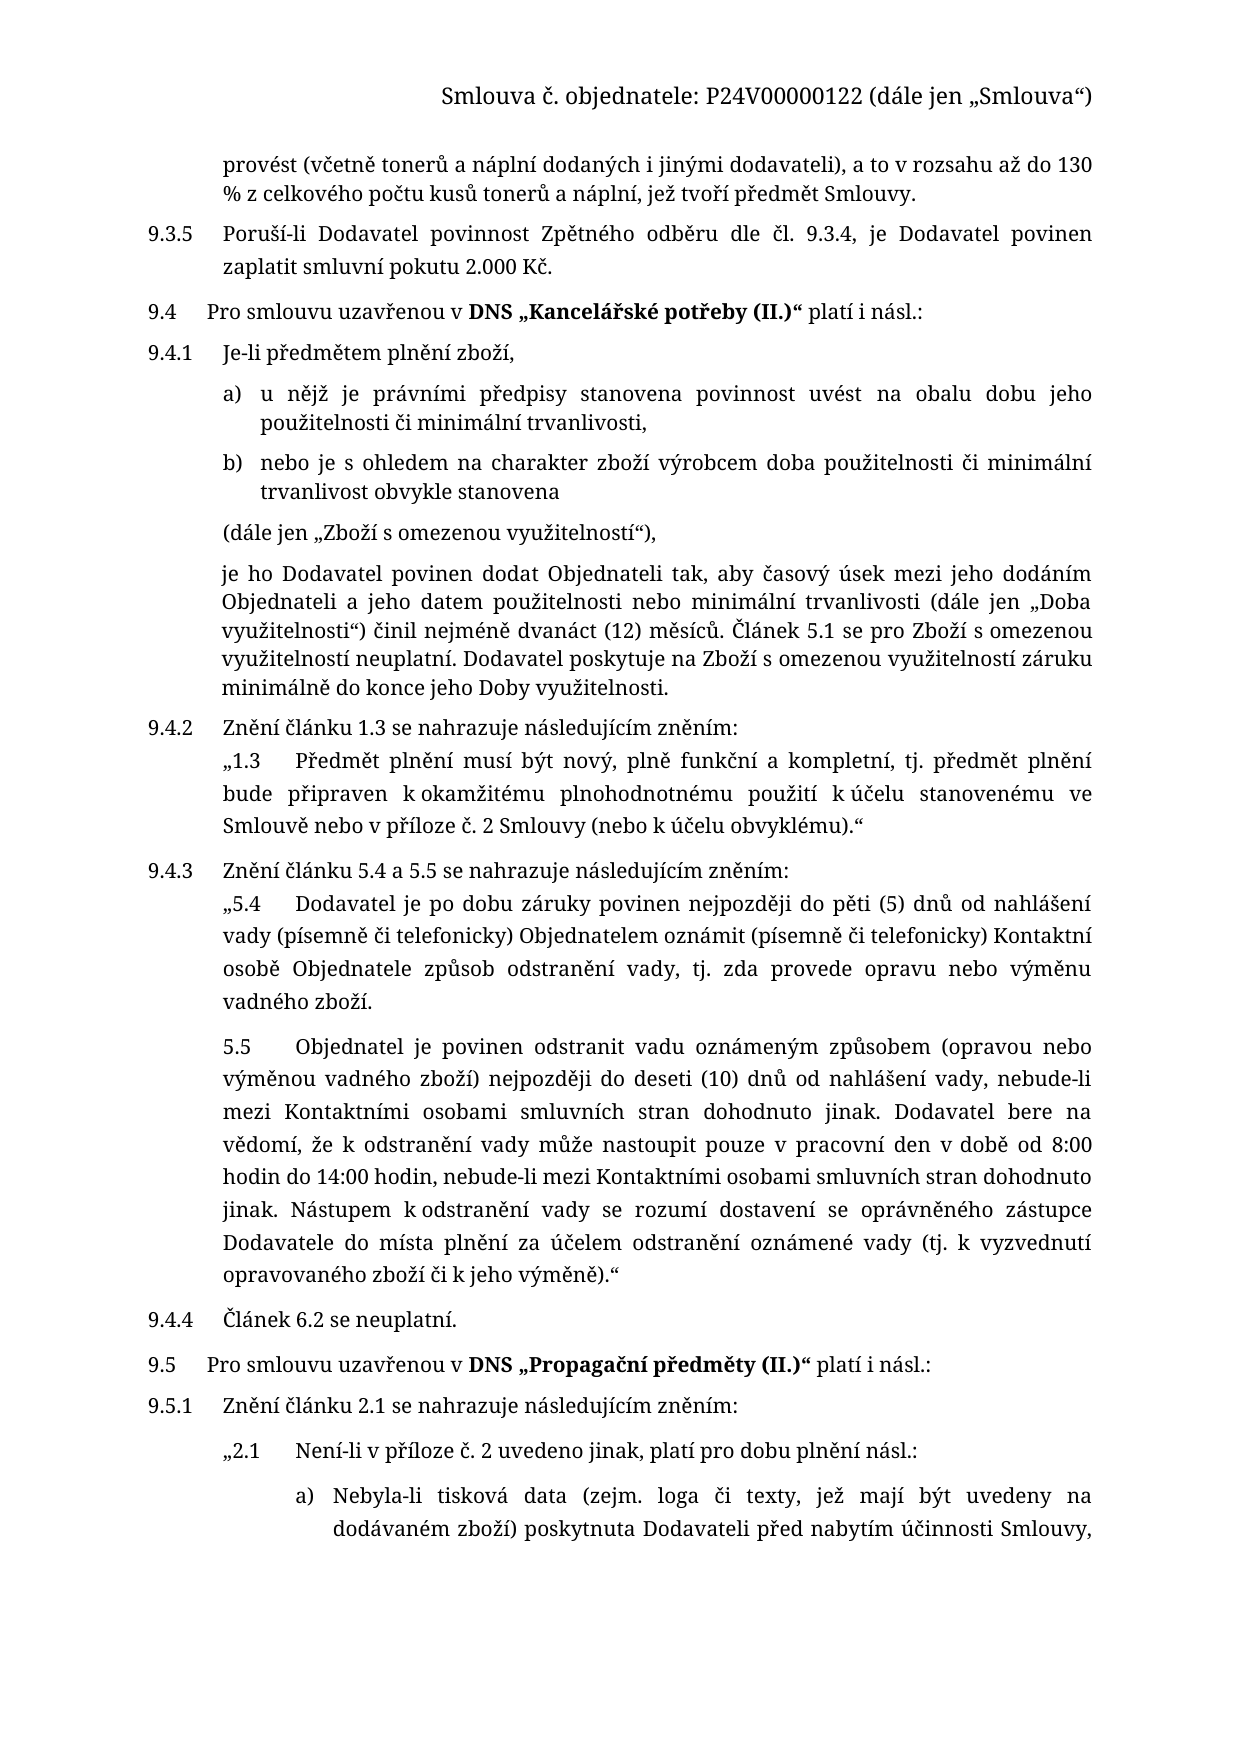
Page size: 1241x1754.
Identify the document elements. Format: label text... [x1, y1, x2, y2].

list Znění článku 2.1 se nahrazuje následujícím zněním: [148, 1391, 1093, 1420]
list Pro smlouvu uzavřenou v DNS „Propagační předměty (II.)“ platí i násl.: [148, 1350, 1093, 1379]
list Znění článku 5.4 a 5.5 se nahrazuje následujícím zněním: [148, 856, 1093, 885]
list „2.1 Není-li v příloze č. 2 uvedeno jinak, platí pro dobu plnění násl.: [223, 1436, 1093, 1465]
list nebo je s ohledem na charakter zboží výrobcem doba použitelnosti či minimální trvanlivost obvykle stanovena [223, 448, 1093, 505]
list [295, 1482, 1093, 1543]
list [148, 150, 1093, 207]
text je ho Dodavatel povinen dodat Objednateli tak, aby časový úsek mezi jeho dodáním Objednateli a jeho datem použitelnosti nebo minimální trvanlivosti (dále jen „Doba využitelnosti“) činil nejméně dvanáct (12) měsíců. Článek 5.1 se pro Zboží s omezenou využitelností neuplatní. Dodavatel poskytuje na Zboží s omezenou využitelností záruku minimálně do konce jeho Doby využitelnosti. [221, 559, 1093, 701]
list Je-li předmětem plnění zboží, [148, 338, 1093, 367]
text (dále jen „Zboží s omezenou využitelností“), [223, 518, 1093, 546]
list Článek 6.2 se neuplatní. [148, 1305, 1093, 1334]
list Pro smlouvu uzavřenou v DNS „Kancelářské potřeby (II.)“ platí i násl.: [148, 297, 1093, 326]
list Znění článku 1.3 se nahrazuje následujícím zněním: [148, 713, 1093, 742]
list 5.5 Objednatel je povinen odstranit vadu oznámeným způsobem (opravou nebo výměnou vadného zboží) nejpozději do deseti (10) dnů od nahlášení vady, nebude-li mezi Kontaktními osobami smluvních stran dohodnuto jinak. Dodavatel bere na vědomí, že k odstranění vady může nastoupit pouze v pracovní den v době od 8:00 hodin do 14:00 hodin, nebude-li mezi Kontaktními osobami smluvních stran dohodnuto jinak. Nástupem k odstranění vady se rozumí dostavení se oprávněného zástupce Dodavatele do místa plnění za účelem odstranění oznámené vady (tj. k vyzvednutí opravovaného zboží či k jeho výměně).“ [223, 1032, 1093, 1289]
list „1.3 Předmět plnění musí být nový, plně funkční a kompletní, tj. předmět plnění bude připraven k okamžitému plnohodnotnému použití k účelu stanovenému ve Smlouvě nebo v příloze č. 2 Smlouvy (nebo k účelu obvyklému).“ [223, 746, 1093, 840]
list Poruší-li Dodavatel povinnost Zpětného odběru dle čl. 9.3.4, je Dodavatel povinen zaplatit smluvní pokutu 2.000 Kč. [148, 219, 1093, 281]
list „5.4 Dodavatel je po dobu záruky povinen nejpozději do pěti (5) dnů od nahlášení vady (písemně či telefonicky) Objednatelem oznámit (písemně či telefonicky) Kontaktní osobě Objednatele způsob odstranění vady, tj. zda provede opravu nebo výměnu vadného zboží. [223, 889, 1093, 1015]
list u nějž je právními předpisy stanovena povinnost uvést na obalu dobu jeho použitelnosti či minimální trvanlivosti, [223, 379, 1093, 436]
